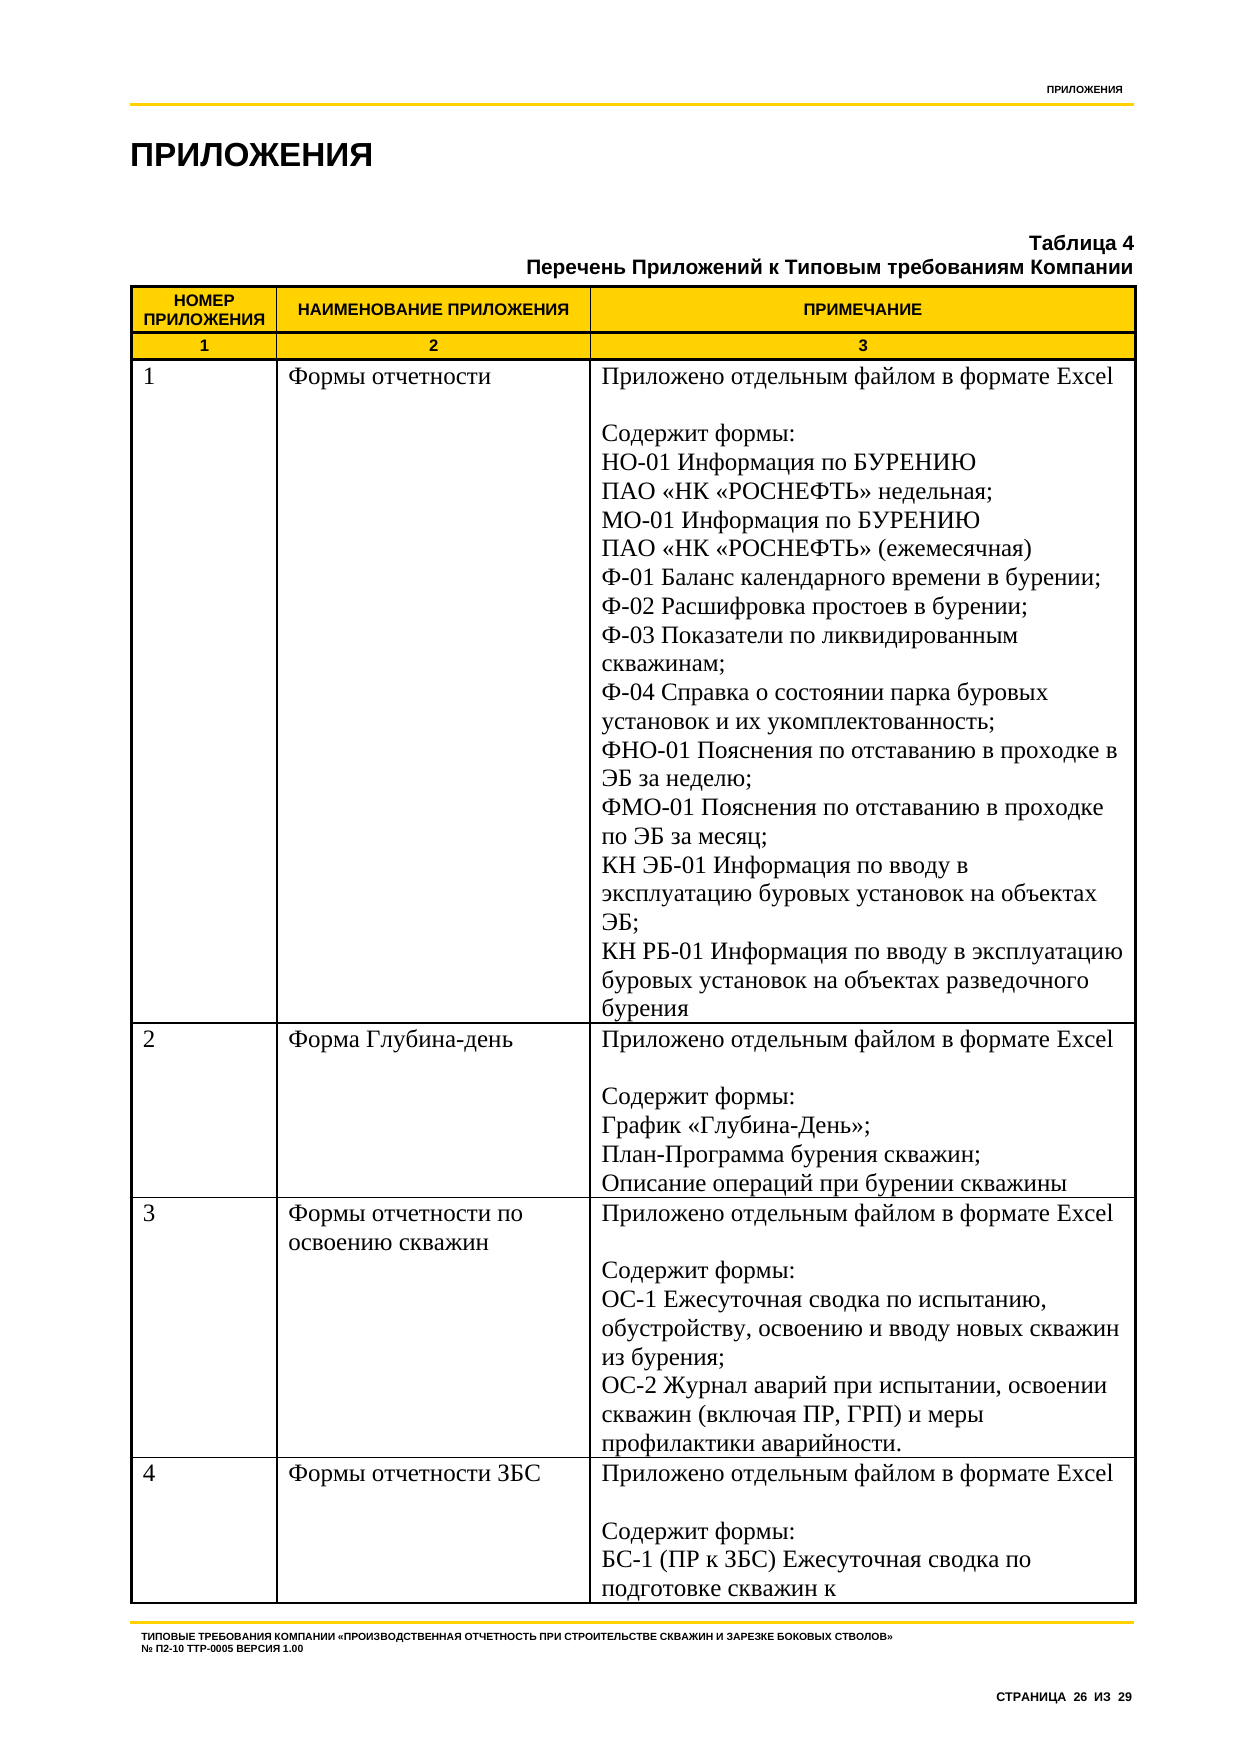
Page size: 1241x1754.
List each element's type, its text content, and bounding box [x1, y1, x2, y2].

table_cell Приложено отдельным файлом в формате Excel Содержит формы: ОС-1 Ежесуточная сводка по испытанию, обустройству, освоению и вводу новых скважин из бурения; ОС-2 Журнал аварий при испытании, освоении скважин (включая ПР, ГРП) и меры профилактики аварийности. [591, 1198, 1134, 1457]
table_cell 1 [133, 361, 276, 1022]
subtitle ПРИЛОЖЕНИЯ [130, 135, 1134, 173]
table_cell Форма Глубина-день [278, 1024, 589, 1196]
table_cell Приложено отдельным файлом в формате Excel Содержит формы: График «Глубина-День»; План-Программа бурения скважин; Описание операций при бурении скважины [591, 1024, 1134, 1196]
table_cell 2 [133, 1024, 276, 1196]
table_cell Формы отчетности по освоению скважин [278, 1198, 589, 1457]
text Перечень Приложений к Типовым требованиям Компании [130, 255, 1134, 279]
table_cell 3 [133, 1198, 276, 1457]
table_cell 4 [133, 1458, 276, 1602]
table_cell 3 [591, 334, 1134, 358]
table_cell Приложено отдельным файлом в формате Excel Содержит формы: НО-01 Информация по БУРЕНИЮ ПАО «НК «РОСНЕФТЬ» недельная; МО-01 Информация по БУРЕНИЮ ПАО «НК «РОСНЕФТЬ» (ежемесячная) Ф-01 Баланс календарного времени в бурении; Ф-02 Расшифровка простоев в бурении; Ф-03 Показатели по ликвидированным скважинам; Ф-04 Справка о состоянии парка буровых установок и их укомплектованность; ФНО-01 Пояснения по отставанию в проходке в ЭБ за неделю; ФМО-01 Пояснения по отставанию в проходке по ЭБ за месяц; КН ЭБ-01 Информация по вводу в эксплуатацию буровых установок на объектах ЭБ; КН РБ-01 Информация по вводу в эксплуатацию буровых установок на объектах разведочного бурения [591, 361, 1134, 1022]
table_cell Формы отчетности ЗБС [278, 1458, 589, 1602]
table_cell Формы отчетности [278, 361, 589, 1022]
table_header ПРИМЕЧАНИЕ [591, 288, 1134, 331]
text Таблица 4 [130, 231, 1134, 255]
table_cell 2 [277, 334, 590, 358]
table_header НОМЕР ПРИЛОЖЕНИЯ [133, 288, 276, 331]
table_header НАИМЕНОВАНИЕ ПРИЛОЖЕНИЯ [277, 288, 590, 331]
table_cell 1 [133, 334, 276, 358]
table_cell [591, 1458, 1134, 1602]
